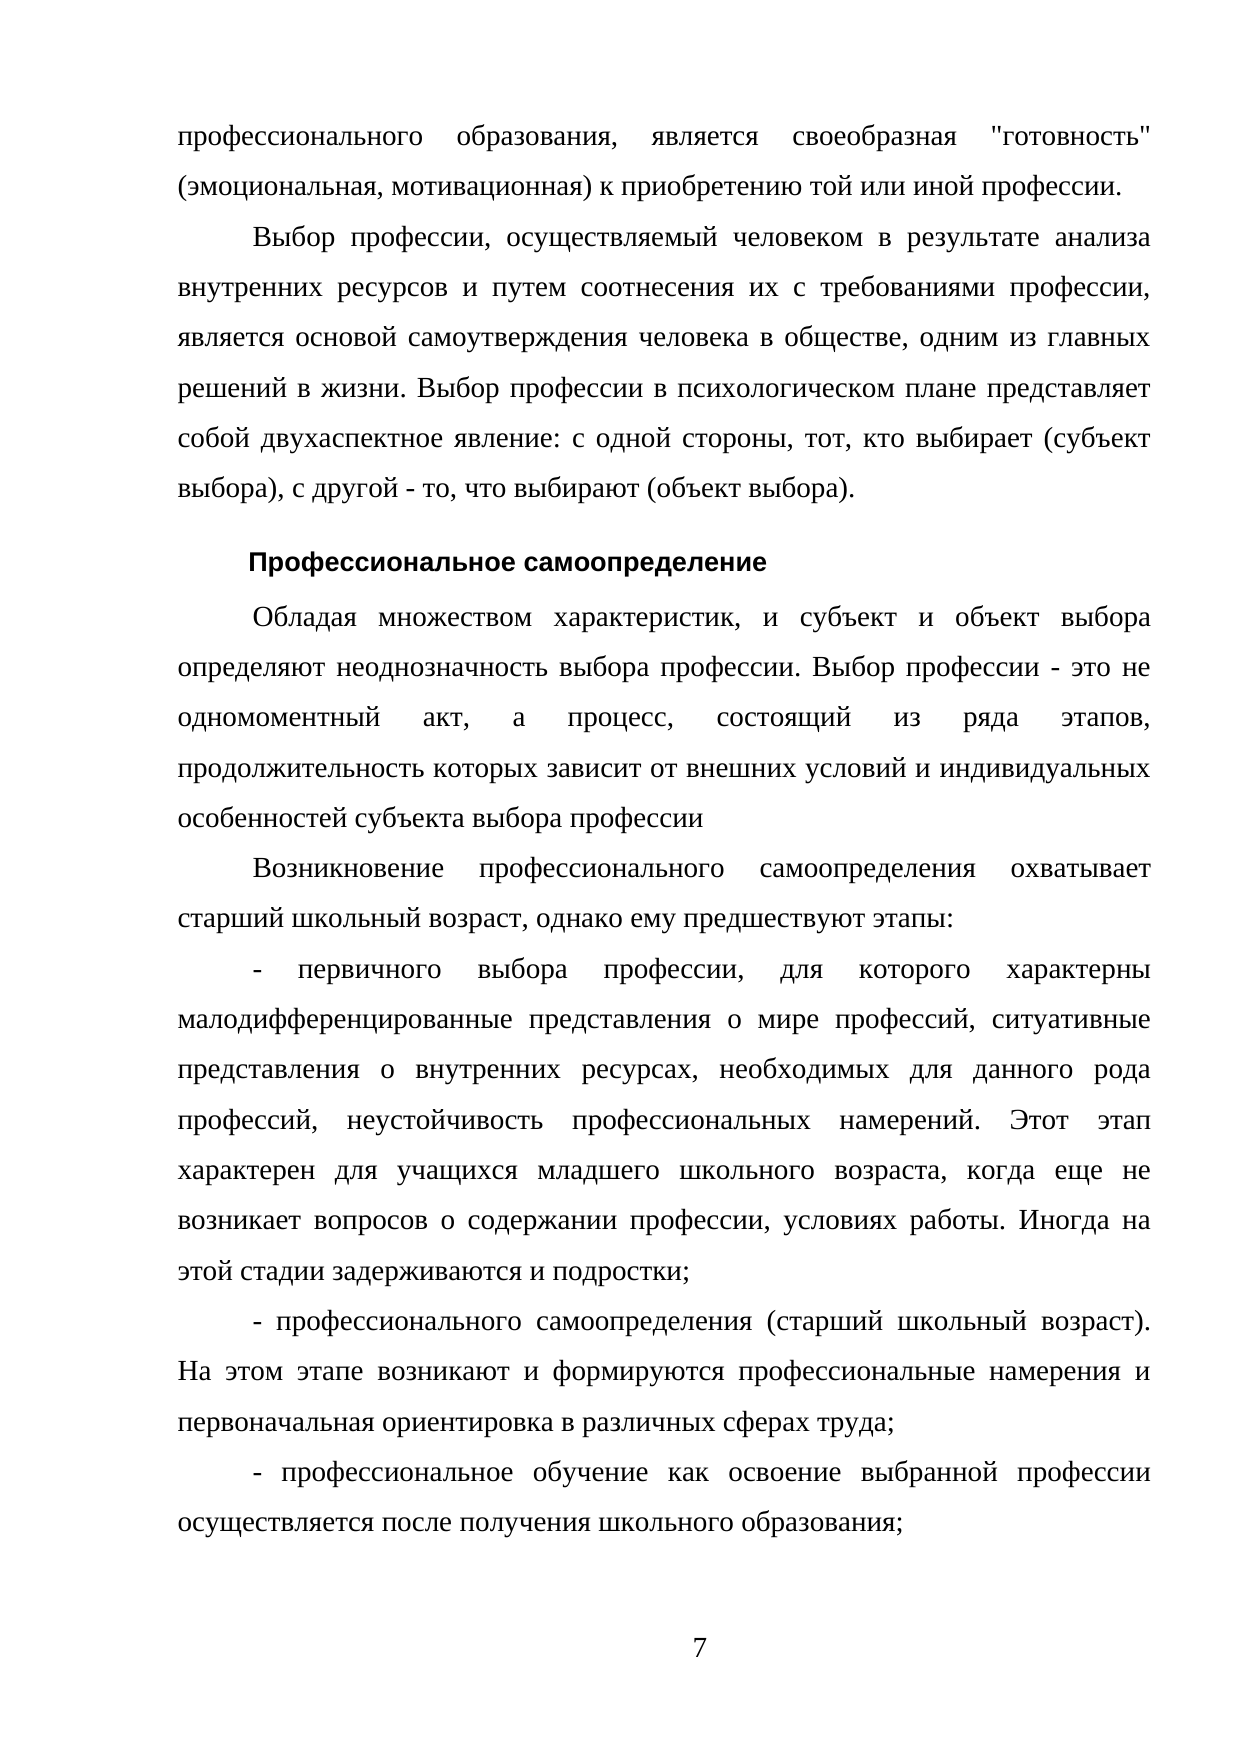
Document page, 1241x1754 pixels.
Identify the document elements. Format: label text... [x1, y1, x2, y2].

subtitle Профессиональное самоопределение [177, 546, 1152, 577]
text - профессионального самоопределения (старший школьный возраст). На этом этапе возникают и формируются профессиональные намерения и первоначальная ориентировка в различных сферах труда; [177, 1303, 1152, 1437]
text - первичного выбора профессии, для которого характерны малодифференцированные представления о мире профессий, ситуативные представления о внутренних ресурсах, необходимых для данного рода профессий, неустойчивость профессиональных намерений. Этот этап характерен для учащихся младшего школьного возраста, когда еще не возникает вопросов о содержании профессии, условиях работы. Иногда на этой стадии задерживаются и подростки; [177, 951, 1152, 1286]
text Выбор профессии, осуществляемый человеком в результате анализа внутренних ресурсов и путем соотнесения их с требованиями профессии, является основой самоутверждения человека в обществе, одним из главных решений в жизни. Выбор профессии в психологическом плане представляет собой двухаспектное явление: с одной стороны, тот, кто выбирает (субъект выбора), с другой - то, что выбирают (объект выбора). [177, 219, 1152, 504]
text Возникновение профессионального самоопределения охватывает старший школьный возраст, однако ему предшествуют этапы: [177, 850, 1152, 934]
text Обладая множеством характеристик, и субъект и объект выбора определяют неоднозначность выбора профессии. Выбор профессии - это не одномоментный акт, а процесс, состоящий из ряда этапов, продолжительность которых зависит от внешних условий и индивидуальных особенностей субъекта выбора профессии [177, 599, 1152, 833]
text - профессиональное обучение как освоение выбранной профессии осуществляется после получения школьного образования; [177, 1454, 1152, 1538]
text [177, 118, 1152, 202]
